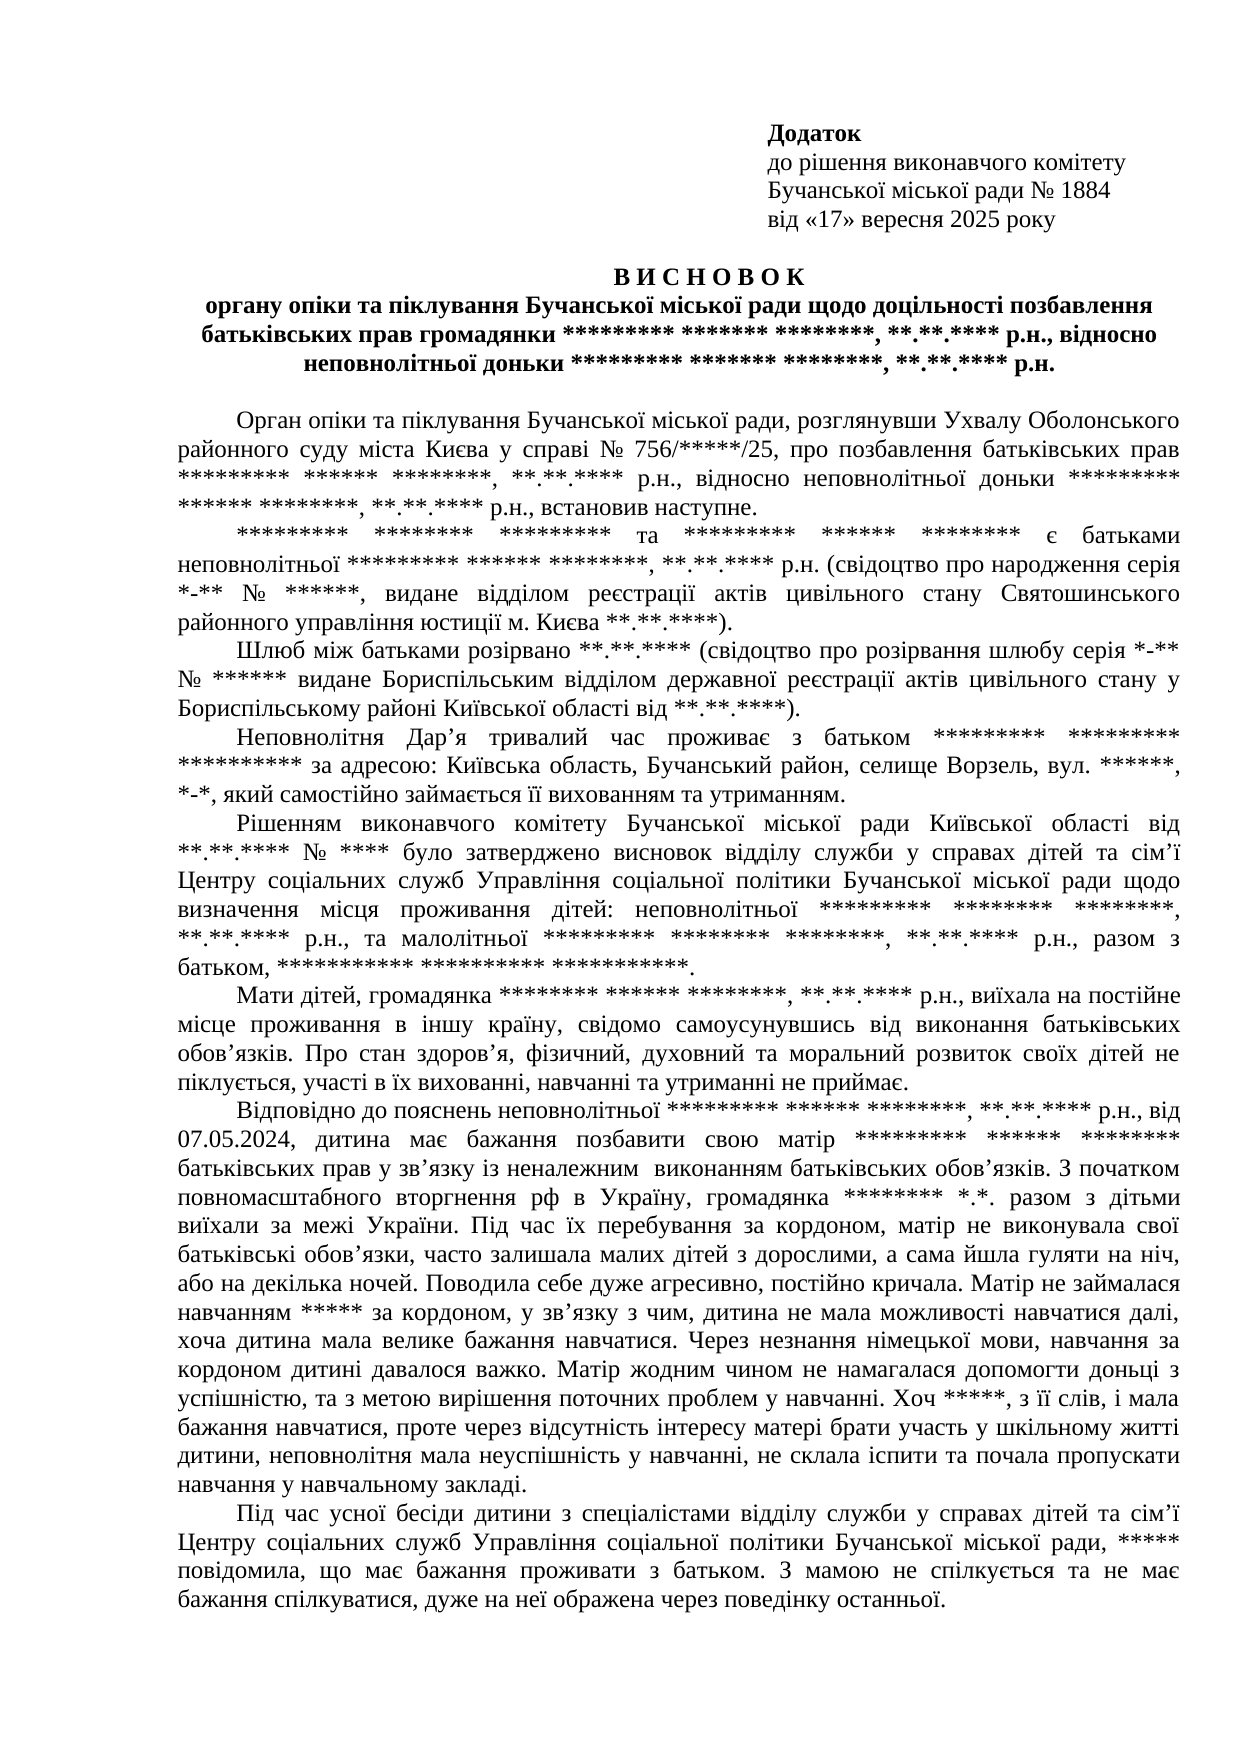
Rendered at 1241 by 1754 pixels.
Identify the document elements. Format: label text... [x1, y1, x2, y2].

text Шлюб між батьками розірвано **.**.**** (свідоцтво про розірвання шлюбу серія *-** № ****** видане Бориспільським відділом державної реєстрації актів цивільного стану у Бориспільському районі Київської області від **.**.****). [177, 636, 1181, 722]
text Під час усної бесіди дитини з спеціалістами відділу служби у справах дітей та сім’ї Центру соціальних служб Управління соціальної політики Бучанської міської ради, ***** повідомила, що має бажання проживати з батьком. З мамою не спілкується та не має бажання спілкуватися, дуже на неї ображена через поведінку останньої. [177, 1498, 1181, 1613]
text Відповідно до пояснень неповнолітньої ********* ****** ********, **.**.**** р.н., від 07.05.2024, дитина має бажання позбавити свою матір ********* ****** ******** батьківських прав у зв’язку із неналежним виконанням батьківських обов’язків. З початком повномасштабного вторгнення рф в Україну, громадянка ******** *.*. разом з дітьми виїхали за межі України. Під час їх перебування за кордоном, матір не виконувала свої батьківські обов’язки, часто залишала малих дітей з дорослими, а сама йшла гуляти на ніч, або на декілька ночей. Поводила себе дуже агресивно, постійно кричала. Матір не займалася навчанням ***** за кордоном, у зв’язку з чим, дитина не мала можливості навчатися далі, хоча дитина мала велике бажання навчатися. Через незнання німецької мови, навчання за кордоном дитині давалося важко. Матір жодним чином не намагалася допомогти доньці з успішністю, та з метою вирішення поточних проблем у навчанні. Хоч *****, з її слів, і мала бажання навчатися, проте через відсутність інтересу матері брати участь у шкільному житті дитини, неповнолітня мала неуспішність у навчанні, не склала іспити та почала пропускати навчання у навчальному закладі. [177, 1096, 1181, 1498]
text до рішення виконавчого комітету [767, 147, 1181, 176]
text В И С Н О В О К [177, 262, 1181, 291]
text Неповнолітня Дар’я тривалий час проживає з батьком ********* ********* ********** за адресою: Київська область, Бучанський район, селище Ворзель, вул. ******, *-*, який самостійно займається її вихованням та утриманням. [177, 722, 1181, 808]
text Додаток [767, 118, 1181, 147]
text органу опіки та піклування Бучанської міської ради щодо доцільності позбавлення батьківських прав громадянки ********* ******* ********, **.**.**** р.н., відносно неповнолітньої доньки ********* ******* ********, **.**.**** р.н. [177, 291, 1181, 377]
text Рішенням виконавчого комітету Бучанської міської ради Київської області від **.**.**** № **** було затверджено висновок відділу служби у справах дітей та сім’ї Центру соціальних служб Управління соціальної політики Бучанської міської ради щодо визначення місця проживання дітей: неповнолітньої ********* ******** ********, **.**.**** р.н., та малолітньої ********* ******** ********, **.**.**** р.н., разом з батьком, *********** ********** ***********. [177, 808, 1181, 981]
text Бучанської міської ради № 1884 [767, 176, 1238, 204]
text ********* ******** ********* та ********* ****** ******** є батьками неповнолітньої ********* ****** ********, **.**.**** р.н. (свідоцтво про народження серія *-** № ******, видане відділом реєстрації актів цивільного стану Святошинського районного управління юстиції м. Києва **.**.****). [177, 521, 1181, 636]
text Орган опіки та піклування Бучанської міської ради, розглянувши Ухвалу Оболонського районного суду міста Києва у справі № 756/*****/25, про позбавлення батьківських прав ********* ****** ********, **.**.**** р.н., відносно неповнолітньої доньки ********* ****** ********, **.**.**** р.н., встановив наступне. [177, 406, 1181, 521]
text Мати дітей, громадянка ******** ****** ********, **.**.**** р.н., виїхала на постійне місце проживання в іншу країну, свідомо самоусунувшись від виконання батьківських обов’язків. Про стан здоров’я, фізичний, духовний та моральний розвиток своїх дітей не піклується, участі в їх вихованні, навчанні та утриманні не приймає. [177, 981, 1181, 1096]
text від «17» вересня 2025 року [767, 204, 1181, 233]
